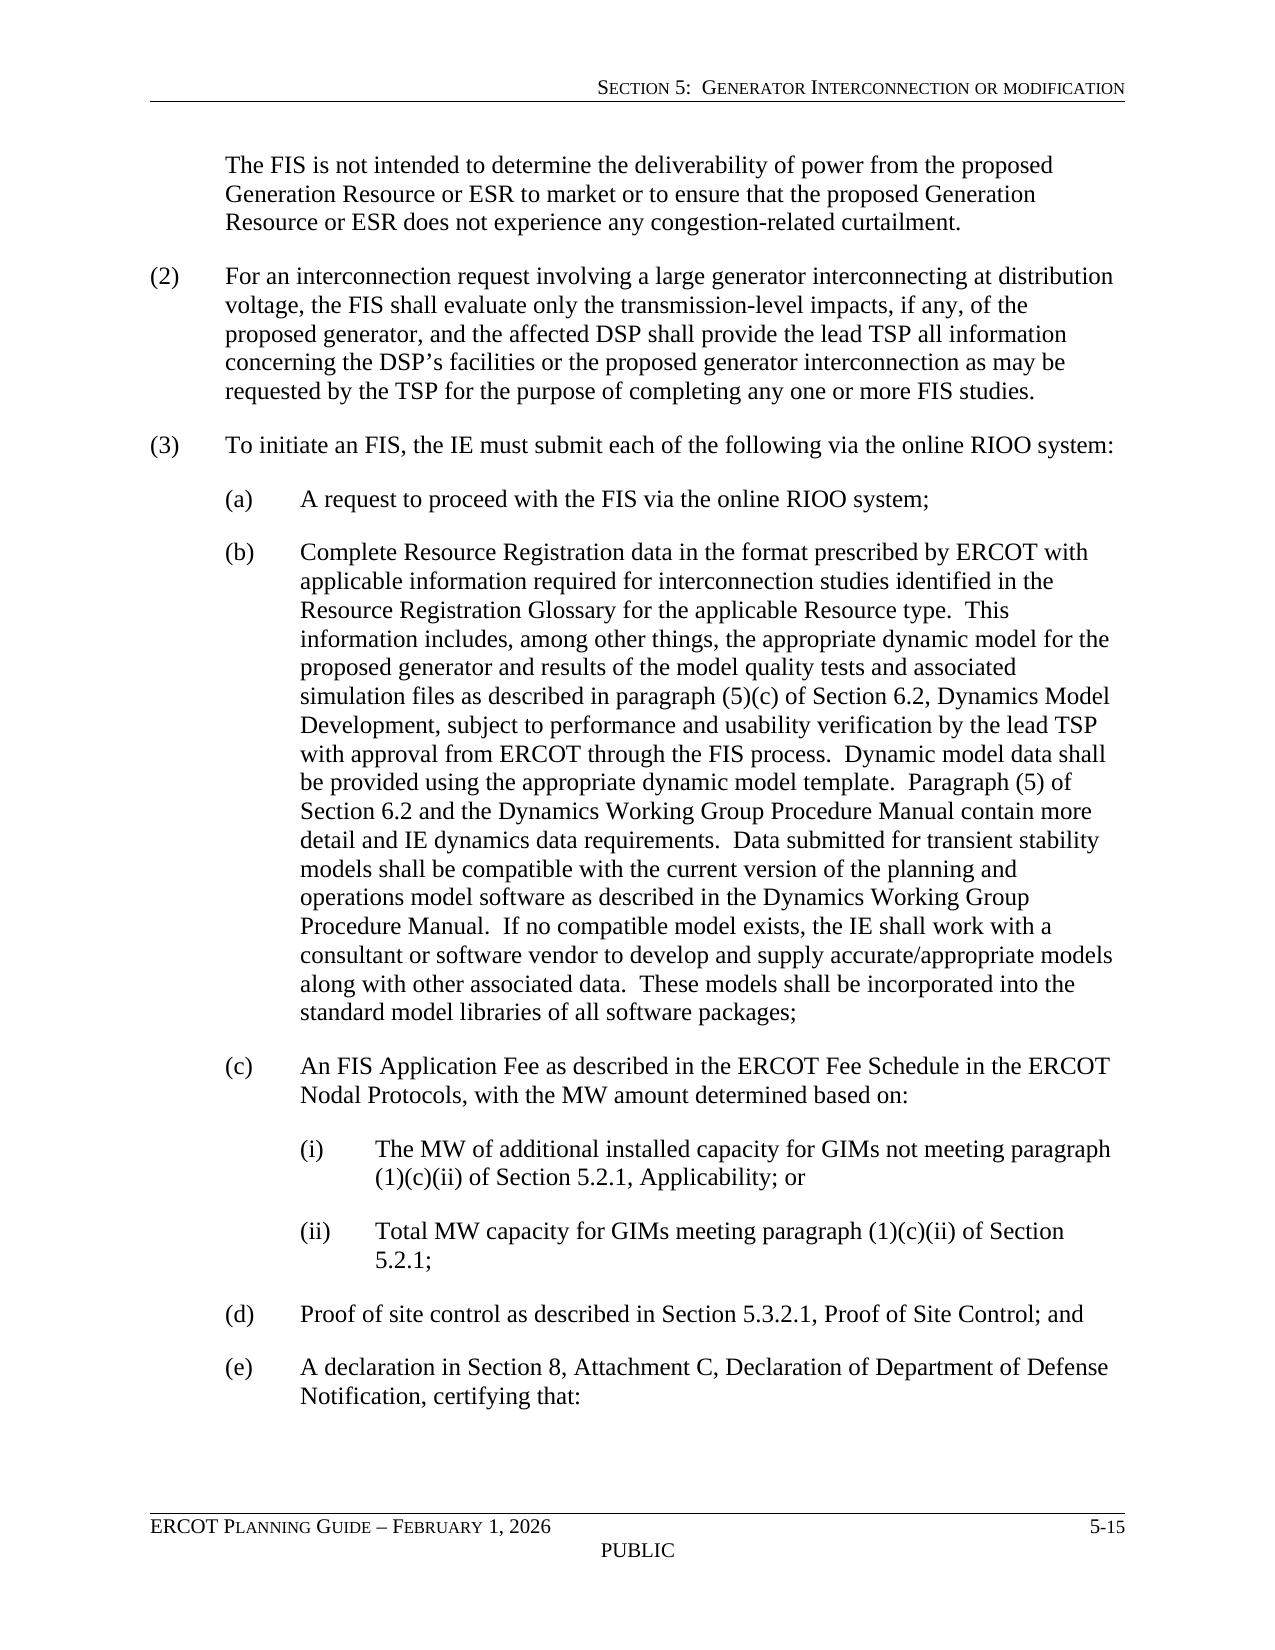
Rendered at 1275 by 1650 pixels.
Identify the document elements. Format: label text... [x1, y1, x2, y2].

text (e) A declaration in Section 8, Attachment C, Declaration of Department of Defense Notification, certifying that: [225, 1352, 1125, 1410]
text (i) The MW of additional installed capacity for GIMs not meeting paragraph (1)(c)(ii) of Section 5.2.1, Applicability; or [300, 1134, 1125, 1191]
text (ii) Total MW capacity for GIMs meeting paragraph (1)(c)(ii) of Section 5.2.1; [300, 1216, 1125, 1274]
text (d) Proof of site control as described in Section 5.3.2.1, Proof of Site Control; and [225, 1299, 1125, 1327]
text (b) Complete Resource Registration data in the format prescribed by ERCOT with applicable information required for interconnection studies identified in the Resource Registration Glossary for the applicable Resource type. This information includes, among other things, the appropriate dynamic model for the proposed generator and results of the model quality tests and associated simulation files as described in paragraph (5)(c) of Section 6.2, Dynamics Model Development, subject to performance and usability verification by the lead TSP with approval from ERCOT through the FIS process. Dynamic model data shall be provided using the appropriate dynamic model template. Paragraph (5) of Section 6.2 and the Dynamics Working Group Procedure Manual contain more detail and IE dynamics data requirements. Data submitted for transient stability models shall be compatible with the current version of the planning and operations model software as described in the Dynamics Working Group Procedure Manual. If no compatible model exists, the IE shall work with a consultant or software vendor to develop and supply accurate/appropriate models along with other associated data. These models shall be incorporated into the standard model libraries of all software packages; [225, 537, 1125, 1026]
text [150, 150, 1125, 236]
text (a) A request to proceed with the FIS via the online RIOO system; [225, 484, 1125, 512]
text (c) An FIS Application Fee as described in the ERCOT Fee Schedule in the ERCOT Nodal Protocols, with the MW amount determined based on: [225, 1051, 1125, 1109]
text (3) To initiate an FIS, the IE must submit each of the following via the online RIOO system: [150, 430, 1125, 459]
text (2) For an interconnection request involving a large generator interconnecting at distribution voltage, the FIS shall evaluate only the transmission-level impacts, if any, of the proposed generator, and the affected DSP shall provide the lead TSP all information concerning the DSP’s facilities or the proposed generator interconnection as may be requested by the TSP for the purpose of completing any one or more FIS studies. [150, 261, 1125, 405]
